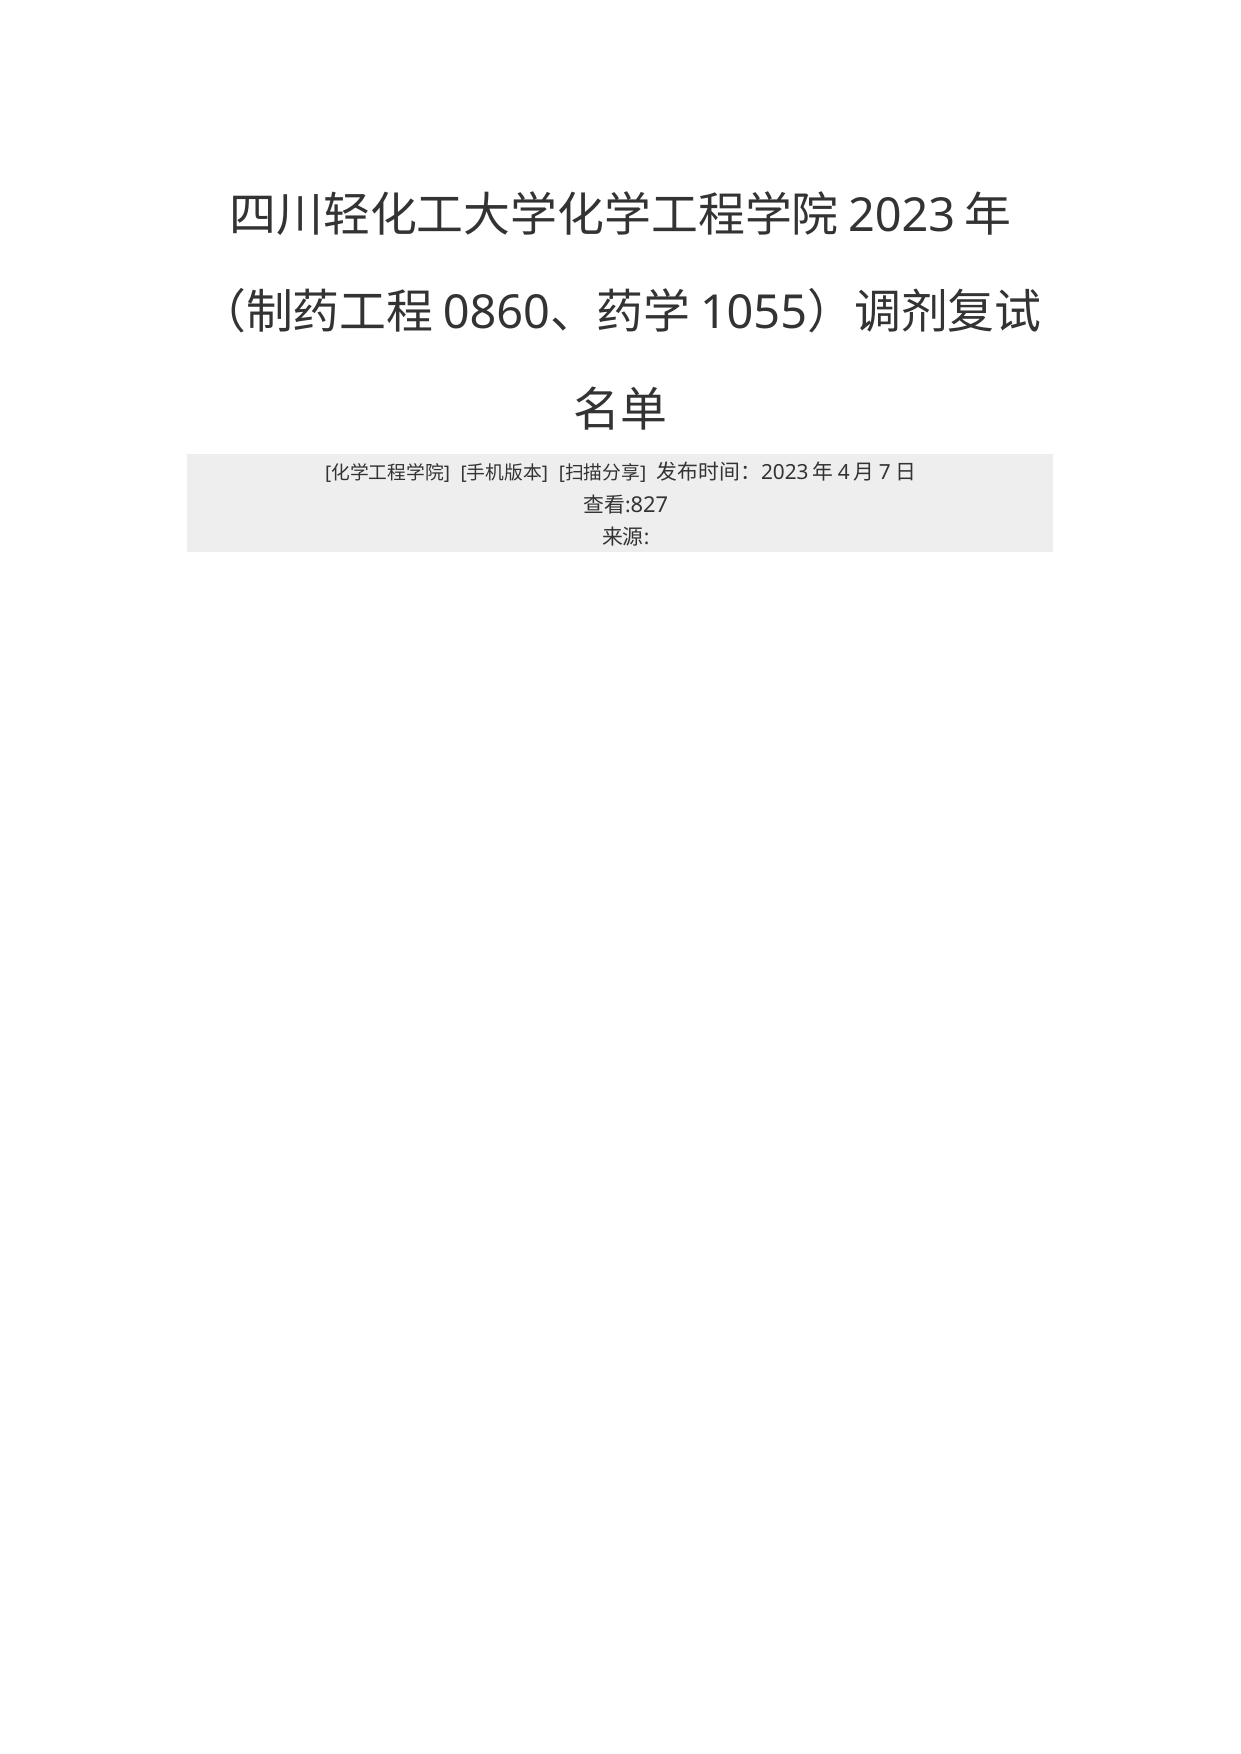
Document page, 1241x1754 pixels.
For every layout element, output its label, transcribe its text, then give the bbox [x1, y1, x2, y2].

text 四川轻化工大学化学工程学院2023年（制药工程0860、药学1055）调剂复试名单 [187, 162, 1053, 454]
text 查看:827 [187, 487, 1053, 519]
text 来源: [187, 519, 1053, 552]
text [化学工程学院] [手机版本] [扫描分享] 发布时间：2023年4月7日 [187, 454, 1053, 487]
